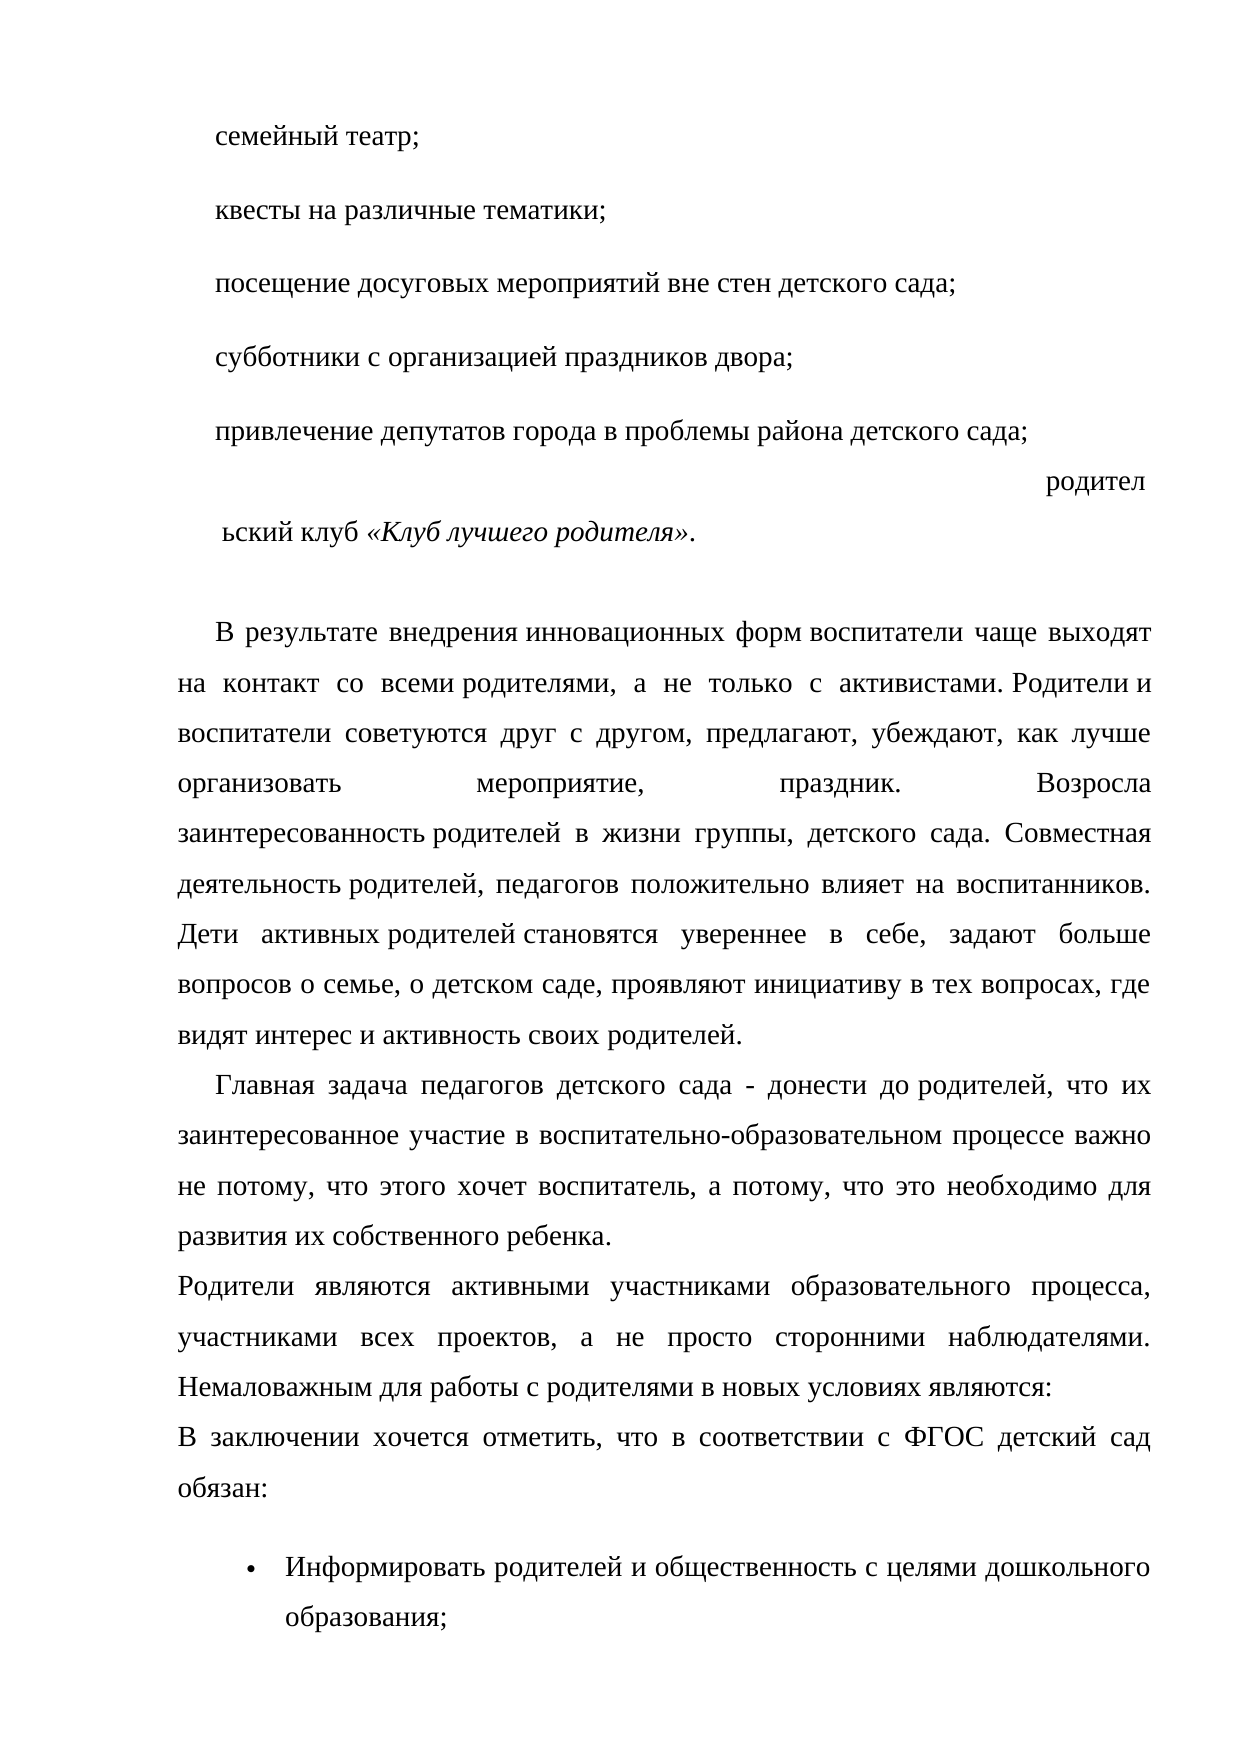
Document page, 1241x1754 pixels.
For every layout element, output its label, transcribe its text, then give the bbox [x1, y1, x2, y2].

text В результате внедрения инновационных форм воспитатели чаще выходят на контакт со всеми родителями, а не только с активистами. Родители и воспитатели советуются друг с другом, предлагают, убеждают, как лучше организовать мероприятие, праздник. Возросла заинтересованность родителей в жизни группы, детского сада. Совместная деятельность родителей, педагогов положительно влияет на воспитанников. Дети активных родителей становятся увереннее в себе, задают больше вопросов о семье, о детском саде, проявляют инициативу в тех вопросах, где видят интерес и активность своих родителей. [177, 614, 1152, 1050]
text субботники с организацией праздников двора; [177, 339, 1152, 373]
text посещение досуговых мероприятий вне стен детского сада; [177, 266, 1152, 299]
text привлечение депутатов города в проблемы района детского сада; [177, 413, 1152, 447]
text родительский клуб «Клуб лучшего родителя». [222, 463, 1152, 547]
text квесты на различные тематики; [177, 192, 1152, 225]
text В заключении хочется отметить, что в соответствии с ФГОС детский сад обязан: [177, 1419, 1152, 1503]
text Родители являются активными участниками образовательного процесса, участниками всех проектов, а не просто сторонними наблюдателями. Немаловажным для работы с родителями в новых условиях являются: [177, 1268, 1152, 1403]
list Информировать родителей и общественность с целями дошкольного образования; [247, 1549, 1152, 1633]
text Главная задача педагогов детского сада - донести до родителей, что их заинтересованное участие в воспитательно-образовательном процессе важно не потому, что этого хочет воспитатель, а потому, что это необходимо для развития их собственного ребенка. [177, 1067, 1152, 1252]
text семейный театр; [177, 118, 1152, 152]
